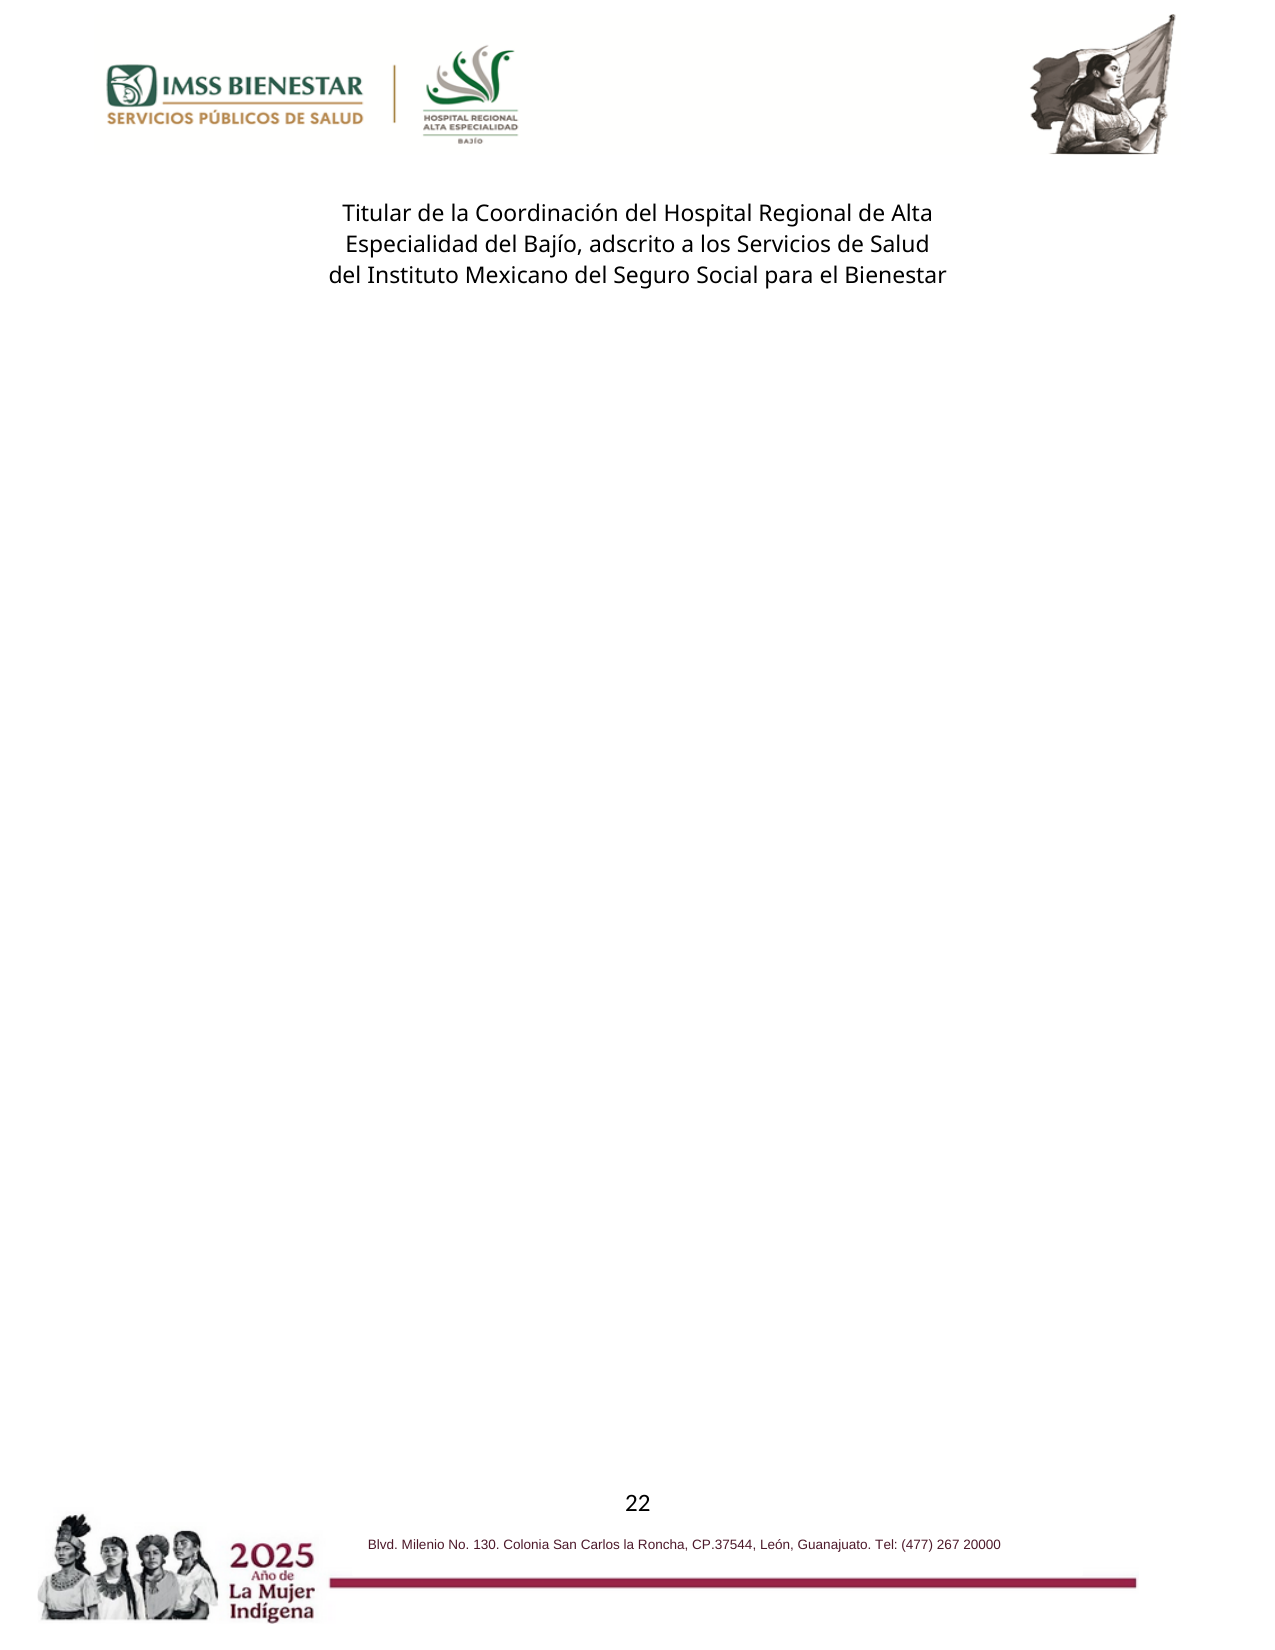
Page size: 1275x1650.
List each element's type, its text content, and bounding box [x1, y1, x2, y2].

text Titular de la Coordinación del Hospital Regional de Alta [112, 197, 1162, 228]
text del Instituto Mexicano del Seguro Social para el Bienestar [112, 259, 1162, 291]
picture [93, 14, 1181, 155]
text Especialidad del Bajío, adscrito a los Servicios de Salud [112, 228, 1162, 259]
picture [37, 1503, 1139, 1624]
